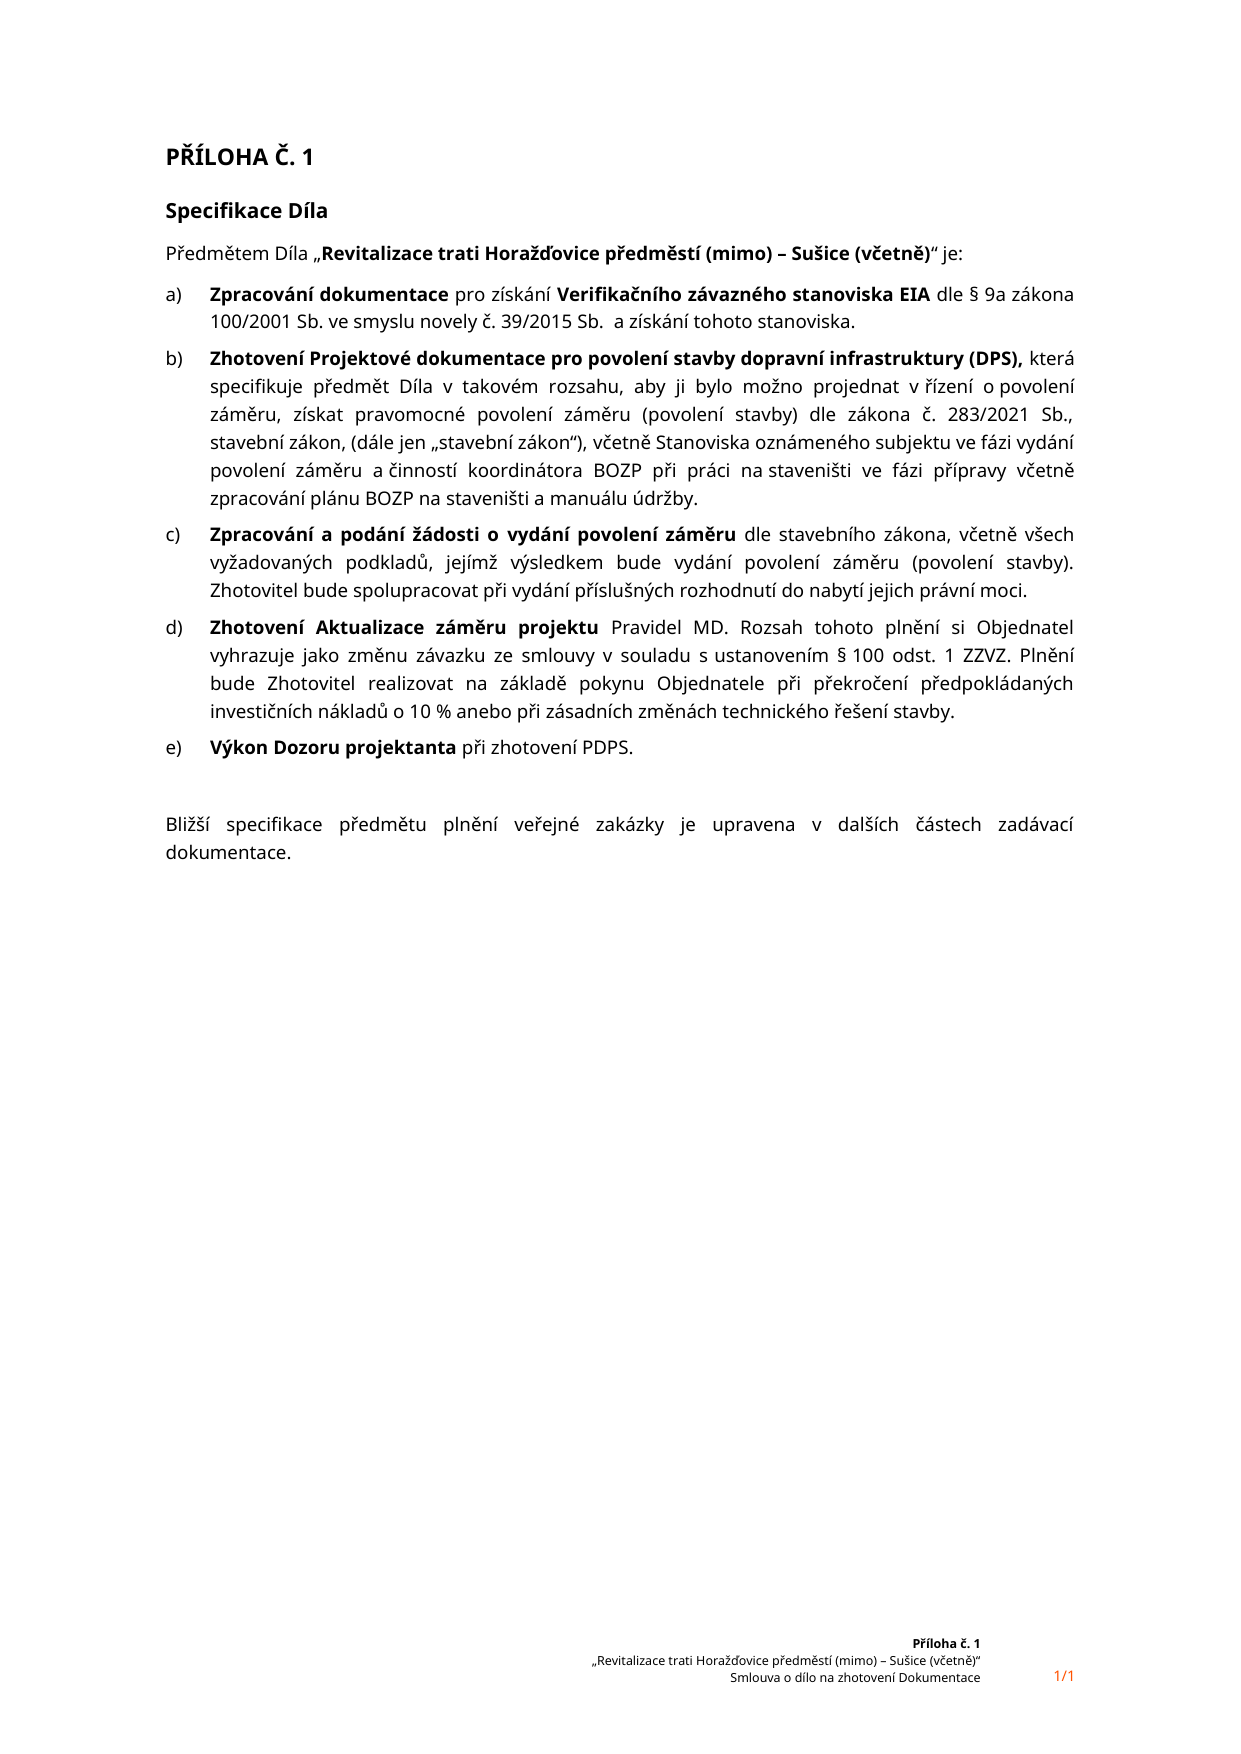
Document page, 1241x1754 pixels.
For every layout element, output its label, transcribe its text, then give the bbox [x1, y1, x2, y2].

text Specifikace Díla [165, 197, 1075, 225]
text Zpracování a podání žádosti o vydání povolení záměru dle stavebního zákona, včetně všech vyžadovaných podkladů, jejímž výsledkem bude vydání povolení záměru (povolení stavby). Zhotovitel bude spolupracovat při vydání příslušných rozhodnutí do nabytí jejich právní moci. [165, 522, 1075, 603]
text Zhotovení Aktualizace záměru projektu Pravidel MD. Rozsah tohoto plnění si Objednatel vyhrazuje jako změnu závazku ze smlouvy v souladu s ustanovením § 100 odst. 1 ZZVZ. Plnění bude Zhotovitel realizovat na základě pokynu Objednatele při překročení předpokládaných investičních nákladů o 10 % anebo při zásadních změnách technického řešení stavby. [165, 614, 1075, 724]
list Zpracování dokumentace pro získání Verifikačního závazného stanoviska EIA dle § 9a zákona 100/2001 Sb. ve smyslu novely č. 39/2015 Sb. a získání tohoto stanoviska. [165, 281, 1075, 334]
text Příloha č. 1 [165, 141, 1075, 173]
text Výkon Dozoru projektanta při zhotovení PDPS. [165, 734, 1075, 760]
text Zhotovení Projektové dokumentace pro povolení stavby dopravní infrastruktury (DPS), která specifikuje předmět Díla v takovém rozsahu, aby ji bylo možno projednat v řízení o povolení záměru, získat pravomocné povolení záměru (povolení stavby) dle zákona č. 283/2021 Sb., stavební zákon, (dále jen „stavební zákon“), včetně Stanoviska oznámeného subjektu ve fázi vydání povolení záměru a činností koordinátora BOZP při práci na staveništi ve fázi přípravy včetně zpracování plánu BOZP na staveništi a manuálu údržby. [165, 345, 1075, 511]
list Předmětem Díla „Revitalizace trati Horažďovice předměstí (mimo) – Sušice (včetně)“ je: [165, 240, 1075, 266]
text Bližší specifikace předmětu plnění veřejné zakázky je upravena v dalších částech zadávací dokumentace. [165, 811, 1075, 865]
